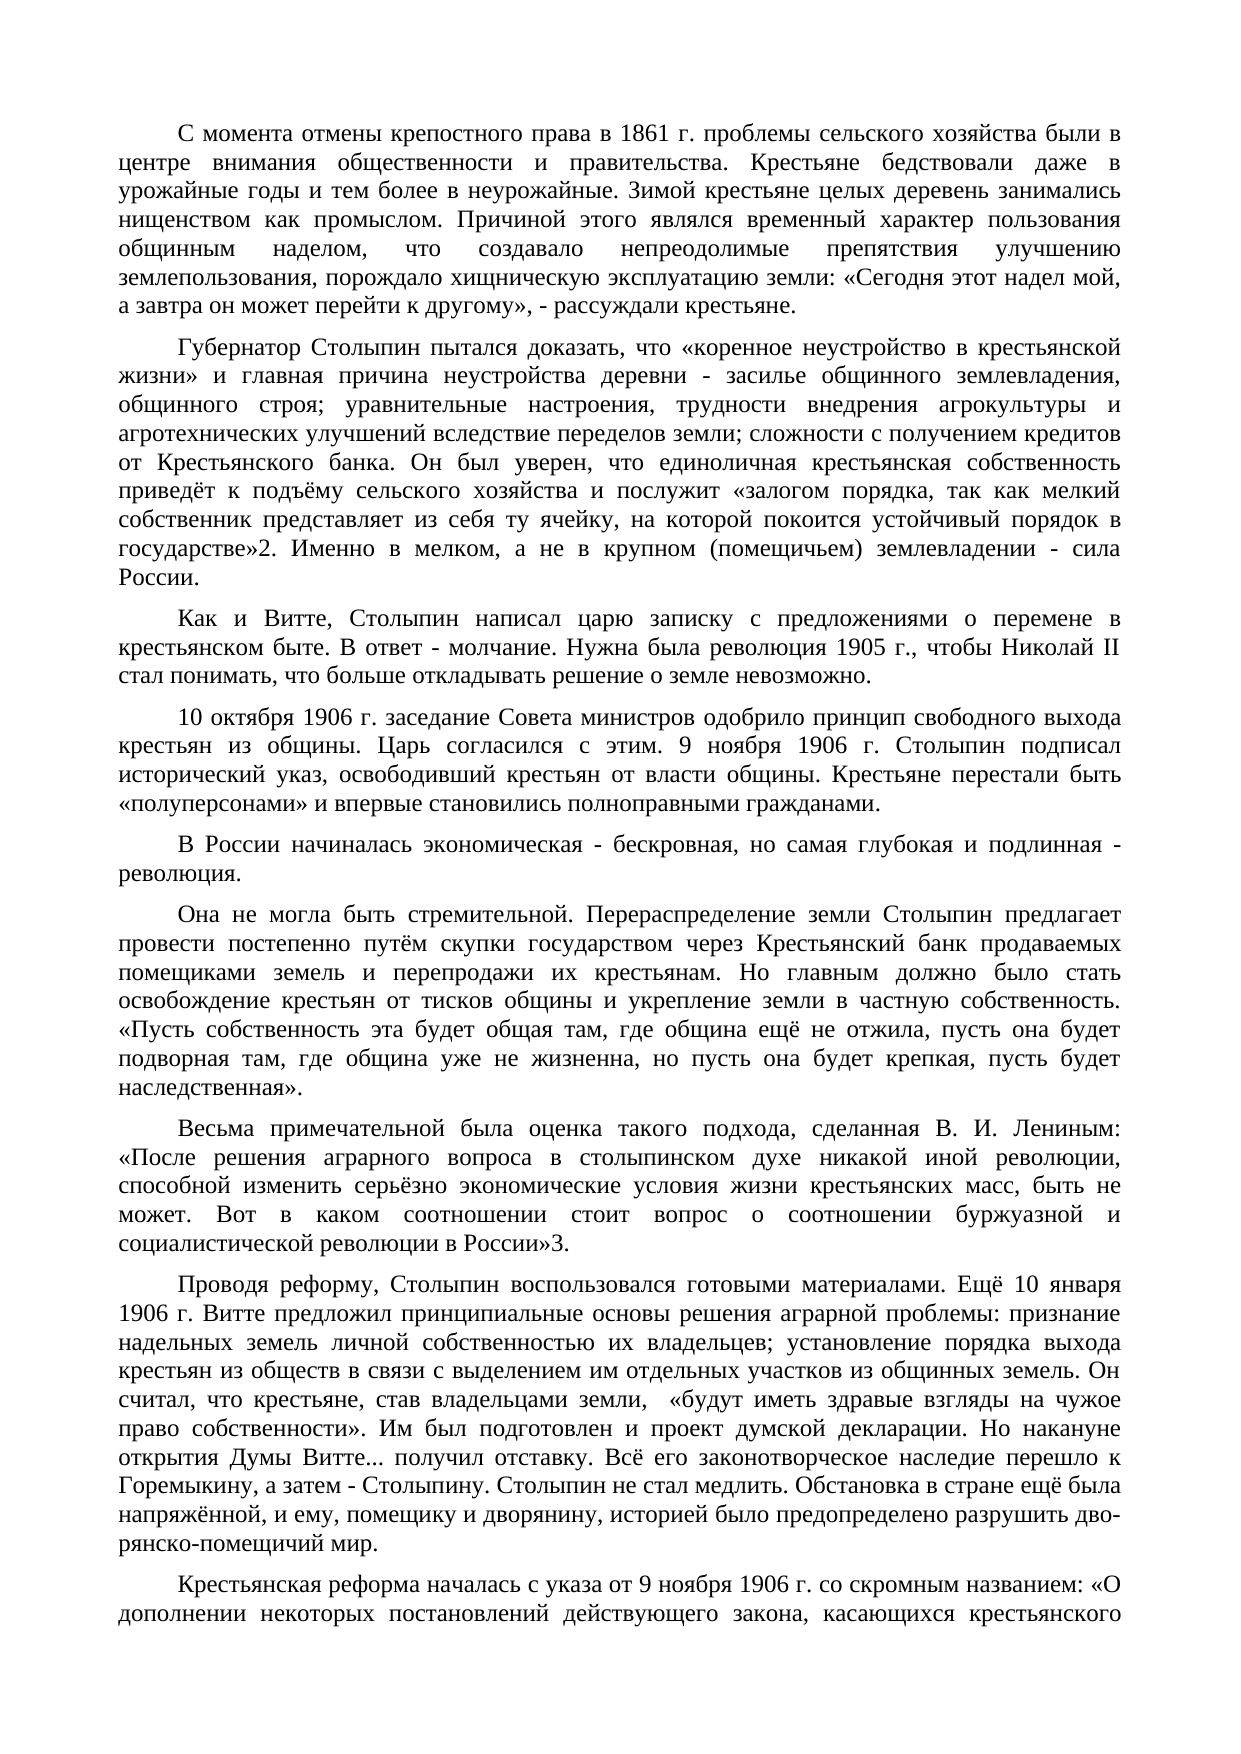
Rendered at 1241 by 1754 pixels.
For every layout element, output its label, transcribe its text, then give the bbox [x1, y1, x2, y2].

text 10 октября 1906 г. заседание Совета министров одобрило принцип свободного выхода крестьян из общины. Царь согласился с этим. 9 ноября 1906 г. Столыпин подписал исторический указ, освободивший крестьян от власти общины. Крестьяне перестали быть «полуперсонами» и впервые становились полноправными гражданами. [118, 702, 1122, 817]
text Как и Витте, Столыпин написал царю записку с предложениями о перемене в крестьянском быте. В ответ - молчание. Нужна была революция 1905 г., чтобы Николай II стал понимать, что больше откладывать решение о земле невозможно. [118, 603, 1122, 689]
text Весьма примечательной была оценка такого подхода, сделанная В. И. Лениным: «После решения аграрного вопроса в столыпинском духе никакой иной революции, способной изменить серьёзно экономические условия жизни крестьянских масс, быть не может. Вот в каком соотношении стоит вопрос о соотношении буржуазной и социалистической революции в России»3. [118, 1113, 1122, 1257]
text Она не могла быть стремительной. Перераспределение земли Столыпин предлагает провести постепенно путём скупки государством через Крестьянский банк продаваемых помещиками земель и перепродажи их крестьянам. Но главным должно было стать освобождение крестьян от тисков общины и укрепление земли в частную собственность. «Пусть собственность эта будет общая там, где община ещё не отжила, пусть она будет подворная там, где община уже не жизненна, но пусть она будет крепкая, пусть будет наследственная». [118, 899, 1122, 1101]
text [118, 1569, 1122, 1627]
text В России начиналась экономическая - бескровная, но самая глубокая и подлинная - революция. [118, 829, 1122, 887]
text Губернатор Столыпин пытался доказать, что «коренное неустройство в крестьянской жизни» и главная причина неустройства деревни - засилье общинного землевладения, общинного строя; уравнительные настроения, трудности внедрения агрокультуры и агротехнических улучшений вследствие переделов земли; сложности с получением кредитов от Крестьянского банка. Он был уверен, что единоличная крестьянская собственность приведёт к подъёму сельского хозяйства и послужит «залогом порядка, так как мелкий собственник представляет из себя ту ячейку, на которой покоится устойчивый порядок в государстве»2. Именно в мелком, а не в крупном (помещичьем) землевладении - сила России. [118, 332, 1122, 591]
text С момента отмены крепостного права в 1861 г. проблемы сельского хозяйства были в центре внимания общественности и правительства. Крестьяне бедствовали даже в урожайные годы и тем более в неурожайные. Зимой крестьяне целых деревень занимались нищенством как промыслом. Причиной этого являлся временный характер пользования общинным наделом, что создавало непреодолимые препятствия улучшению землепользования, порождало хищническую эксплуатацию земли: «Сегодня этот надел мой, а завтра он может перейти к другому», - рассуждали крестьяне. [118, 118, 1122, 319]
text Проводя реформу, Столыпин воспользовался готовыми материалами. Ещё 10 января 1906 г. Витте предложил принципиальные основы решения аграрной проблемы: признание надельных земель личной собственностью их владельцев; установление порядка выхода крестьян из обществ в связи с выделением им отдельных участков из общинных земель. Он считал, что крестьяне, став владельцами земли, «будут иметь здравые взгляды на чужое право собственности». Им был подготовлен и проект думской декларации. Но накануне открытия Думы Витте... получил отставку. Всё его законотворческое наследие перешло к Горемыкину, а затем - Столыпину. Столыпин не стал медлить. Обстановка в стране ещё была напряжённой, и ему, помещику и дворянину, историей было предопределено разрушить дво-рянско-помещичий мир. [118, 1269, 1122, 1557]
